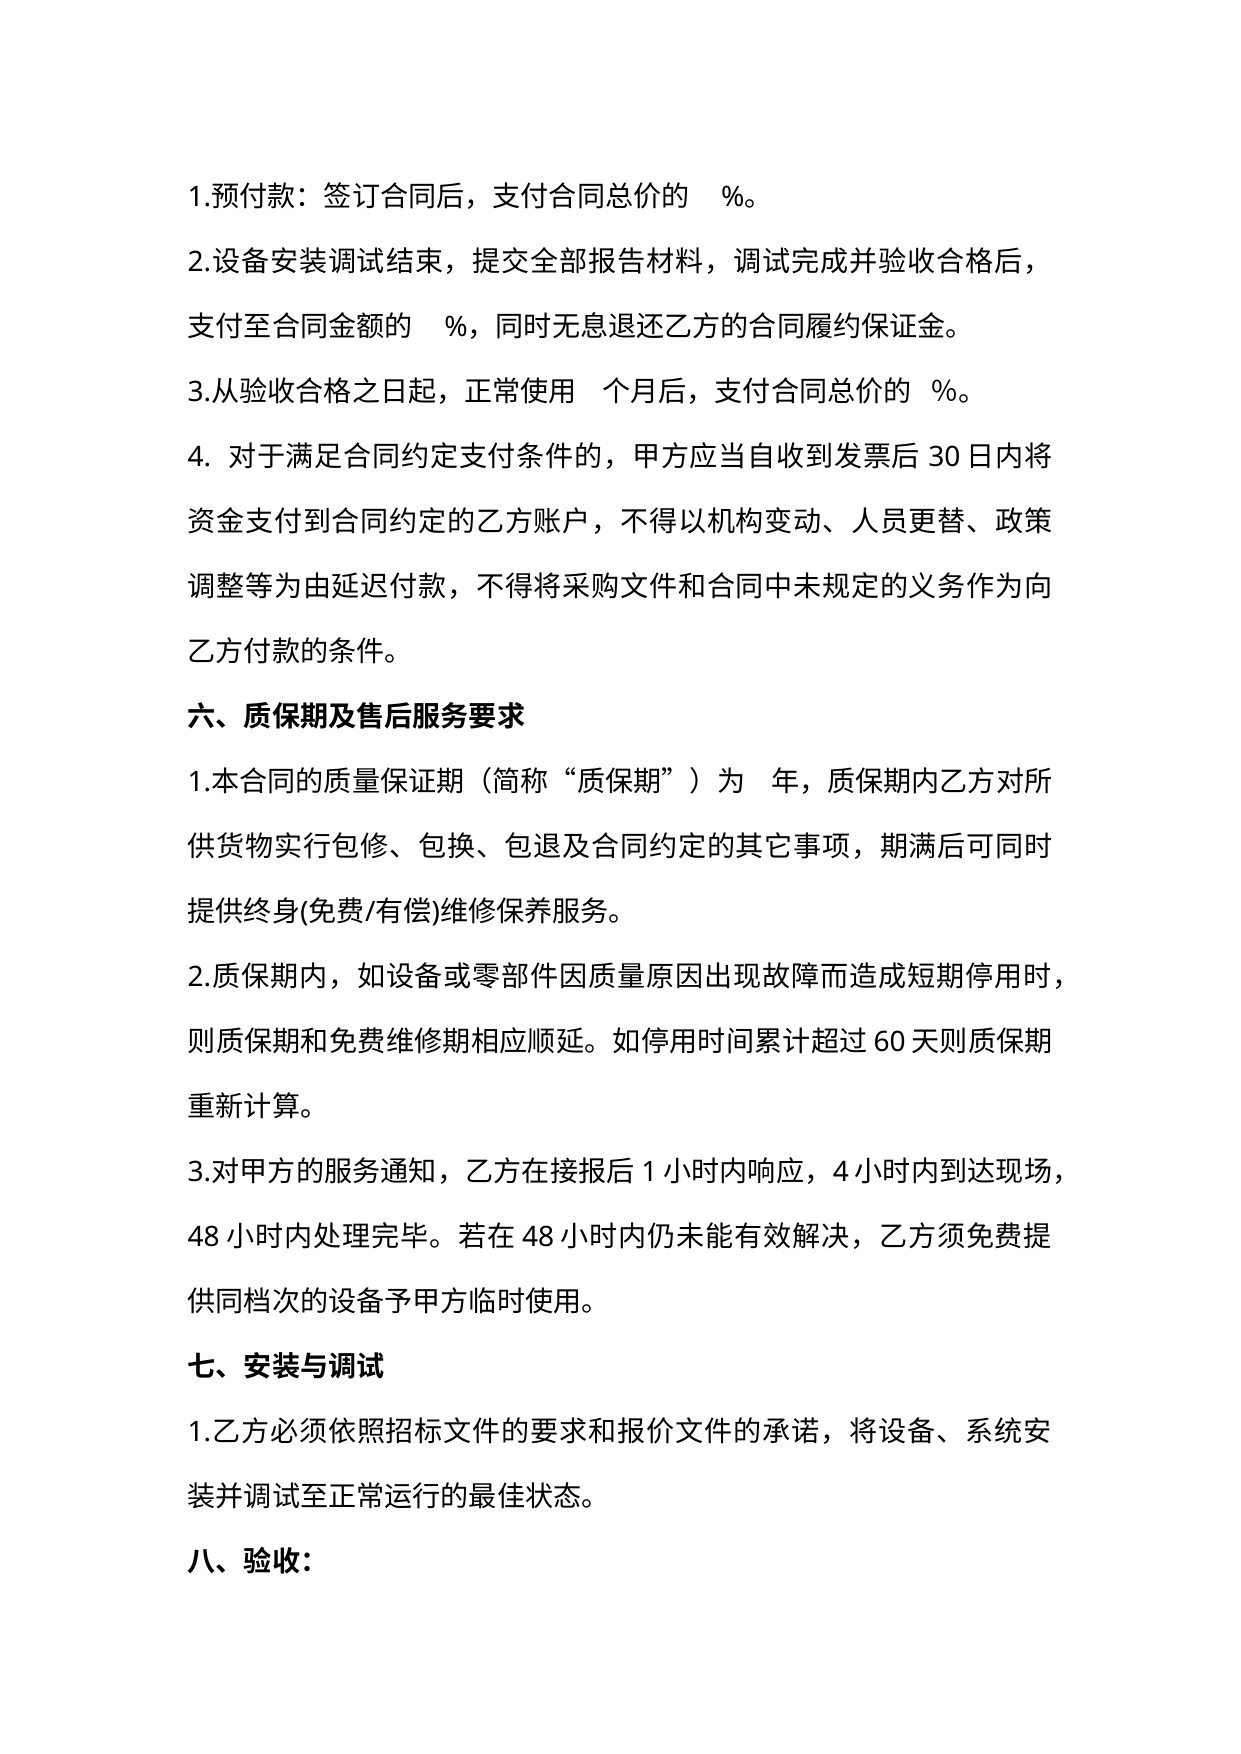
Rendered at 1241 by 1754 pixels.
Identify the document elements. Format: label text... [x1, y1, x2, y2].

text 3.从验收合格之日起，正常使用 个月后，支付合同总价的 ％。 [187, 357, 1053, 422]
text 1.乙方必须依照招标文件的要求和报价文件的承诺，将设备、系统安装并调试至正常运行的最佳状态。 [187, 1397, 1053, 1527]
text 2.设备安装调试结束，提交全部报告材料，调试完成并验收合格后，支付至合同金额的 %，同时无息退还乙方的合同履约保证金。 [187, 227, 1053, 357]
text 八、验收： [187, 1527, 1053, 1592]
text 1.预付款：签订合同后，支付合同总价的 %。 [187, 162, 1053, 227]
text 3.对甲方的服务通知，乙方在接报后1小时内响应，4小时内到达现场，48小时内处理完毕。若在48小时内仍未能有效解决，乙方须免费提供同档次的设备予甲方临时使用。 [187, 1137, 1053, 1332]
text 六、质保期及售后服务要求 [187, 682, 1053, 747]
text 七、安装与调试 [187, 1332, 1053, 1397]
text 2.质保期内，如设备或零部件因质量原因出现故障而造成短期停用时，则质保期和免费维修期相应顺延。如停用时间累计超过60天则质保期重新计算。 [187, 942, 1053, 1137]
text 1.本合同的质量保证期（简称“质保期”）为 年，质保期内乙方对所供货物实行包修、包换、包退及合同约定的其它事项，期满后可同时提供终身(免费/有偿)维修保养服务。 [187, 747, 1053, 942]
text 4. 对于满足合同约定支付条件的，甲方应当自收到发票后30日内将资金支付到合同约定的乙方账户，不得以机构变动、人员更替、政策调整等为由延迟付款，不得将采购文件和合同中未规定的义务作为向乙方付款的条件。 [187, 422, 1053, 682]
